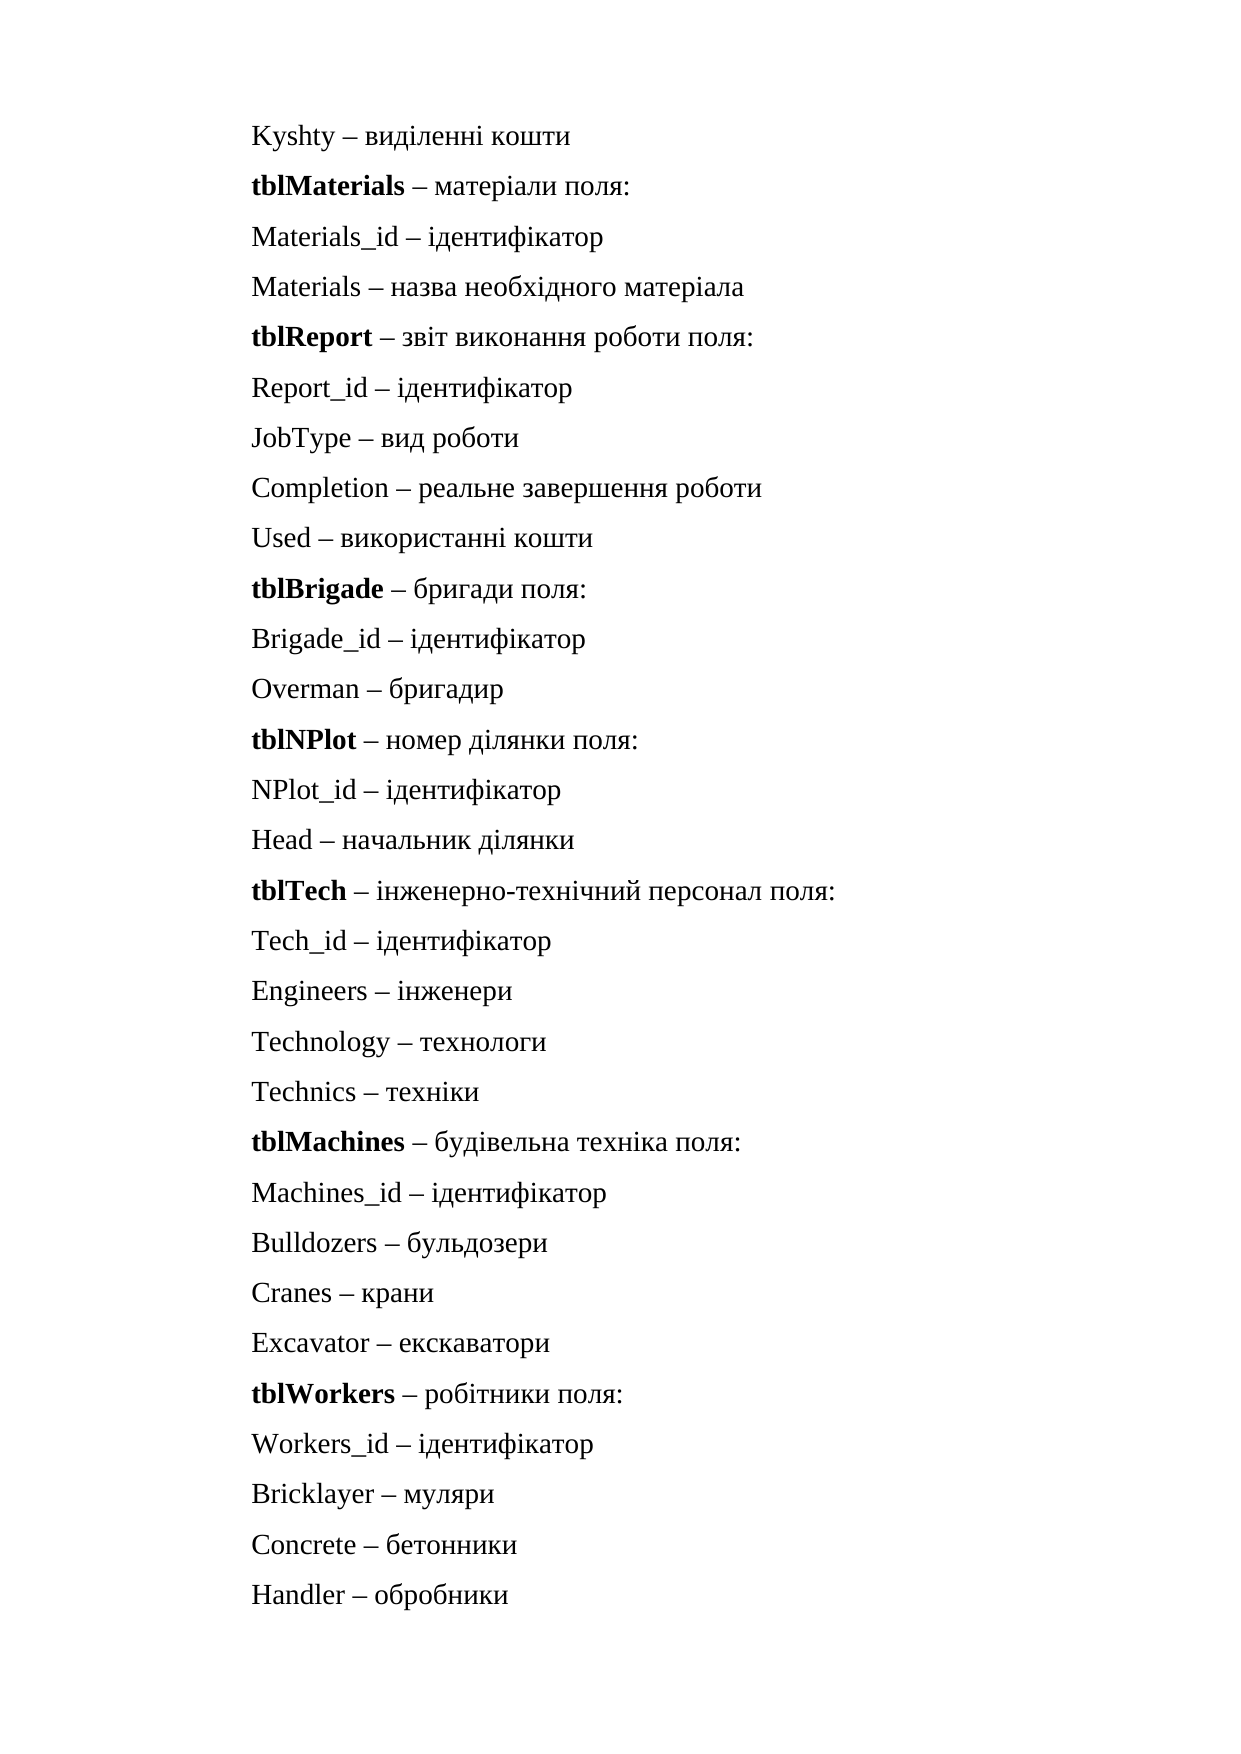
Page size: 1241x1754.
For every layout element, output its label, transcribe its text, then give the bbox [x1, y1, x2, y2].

text Tech_id – ідентифікатор [177, 923, 1152, 957]
text Machines_id – ідентифікатор [177, 1175, 1152, 1208]
text Technics – техніки [177, 1074, 1152, 1108]
text tblReport – звіт виконання роботи поля: [177, 319, 1152, 353]
text Technology – технологи [177, 1024, 1152, 1057]
text Head – начальник ділянки [177, 822, 1152, 856]
text tblTech – інженерно-технічний персонал поля: [177, 873, 1152, 906]
text Materials – назва необхідного матеріала [177, 269, 1152, 303]
text JobType – вид роботи [177, 420, 1152, 453]
text Concrete – бетонники [177, 1527, 1152, 1560]
text Engineers – інженери [177, 973, 1152, 1007]
text Materials_id – ідентифікатор [177, 219, 1152, 252]
text Bulldozers – бульдозери [177, 1225, 1152, 1258]
text Overman – бригадир [177, 672, 1152, 705]
text tblBrigade – бригади поля: [177, 571, 1152, 604]
text tblMaterials – матеріали поля: [177, 168, 1152, 202]
text NPlot_id – ідентифікатор [177, 772, 1152, 806]
text Report_id – ідентифікатор [177, 370, 1152, 403]
text Workers_id – ідентифікатор [177, 1426, 1152, 1460]
text Handler – обробники [177, 1577, 1152, 1611]
text Bricklayer – муляри [177, 1477, 1152, 1510]
text tblMachines – будівельна техніка поля: [177, 1124, 1152, 1158]
text Cranes – крани [177, 1275, 1152, 1309]
text tblWorkers – робітники поля: [177, 1376, 1152, 1409]
text Kyshty – виділенні кошти [177, 118, 1152, 152]
text tblNPlot – номер ділянки поля: [177, 722, 1152, 755]
text Brigade_id – ідентифікатор [177, 621, 1152, 655]
text Completion – реальне завершення роботи [177, 470, 1152, 504]
text Excavator – екскаватори [177, 1326, 1152, 1359]
text Used – використанні кошти [177, 521, 1152, 554]
